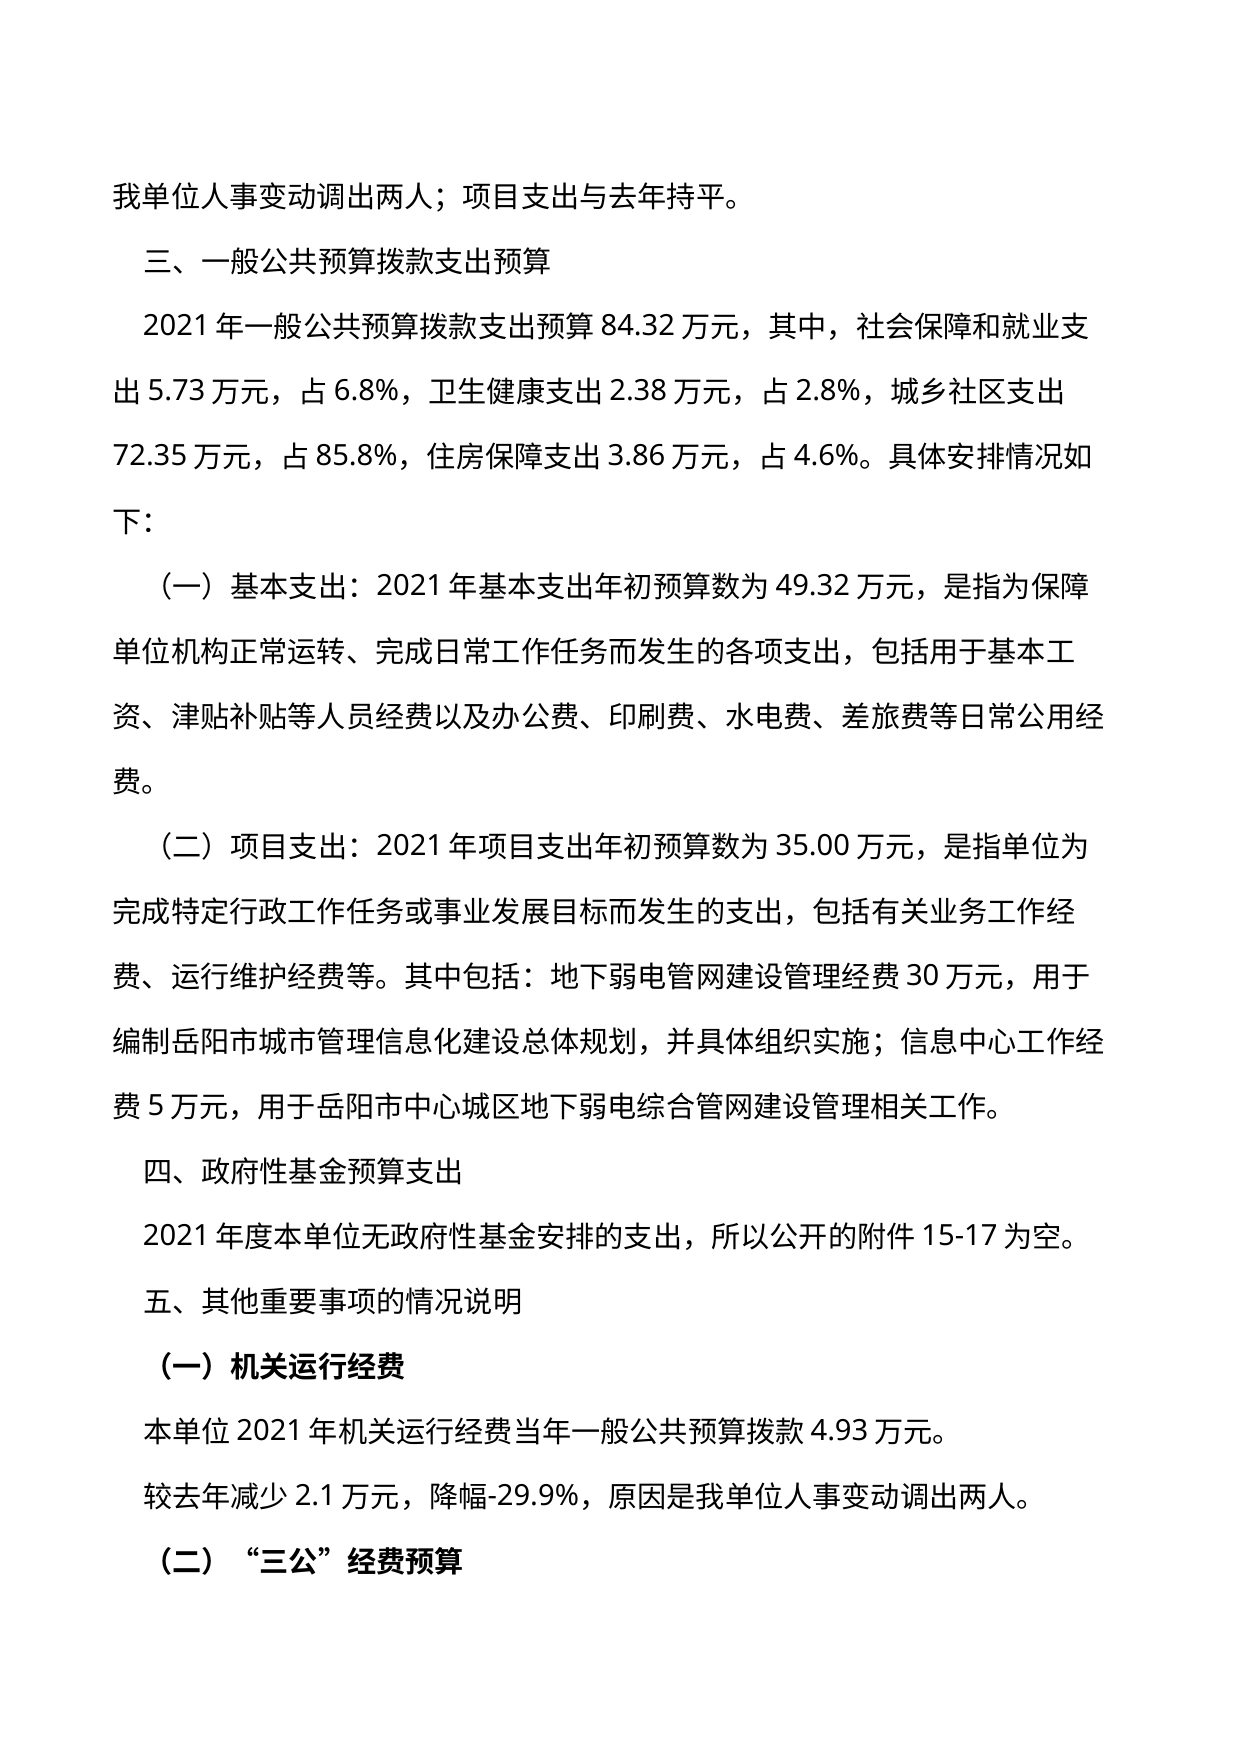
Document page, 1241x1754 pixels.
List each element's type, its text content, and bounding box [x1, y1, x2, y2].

table_cell （二）“三公”经费预算 [101, 1527, 1116, 1592]
table_cell 较去年减少2.1万元，降幅-29.9%，原因是我单位人事变动调出两人。 [101, 1462, 1116, 1527]
table_cell （一）机关运行经费 [101, 1332, 1116, 1397]
table_cell 三、一般公共预算拨款支出预算 [101, 227, 1116, 292]
table_cell （二）项目支出：2021年项目支出年初预算数为35.00万元，是指单位为完成特定行政工作任务或事业发展目标而发生的支出，包括有关业务工作经费、运行维护经费等。其中包括：地下弱电管网建设管理经费30万元，用于编制岳阳市城市管理信息化建设总体规划，并具体组织实施；信息中心工作经费5万元，用于岳阳市中心城区地下弱电综合管网建设管理相关工作。 [101, 812, 1116, 1137]
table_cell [101, 162, 1116, 227]
table_cell 五、其他重要事项的情况说明 [101, 1267, 1116, 1332]
table_cell 2021年一般公共预算拨款支出预算84.32万元，其中，社会保障和就业支出5.73万元，占6.8%，卫生健康支出2.38万元，占2.8%，城乡社区支出72.35万元，占85.8%，住房保障支出3.86万元，占4.6%。具体安排情况如下： [101, 292, 1116, 552]
table_cell 本单位2021年机关运行经费当年一般公共预算拨款4.93万元。 [101, 1397, 1116, 1462]
table_cell （一）基本支出：2021年基本支出年初预算数为49.32万元，是指为保障单位机构正常运转、完成日常工作任务而发生的各项支出，包括用于基本工资、津贴补贴等人员经费以及办公费、印刷费、水电费、差旅费等日常公用经费。 [101, 552, 1116, 812]
table_cell 四、政府性基金预算支出 [101, 1137, 1116, 1202]
table_cell 2021年度本单位无政府性基金安排的支出，所以公开的附件15-17为空。 [101, 1202, 1116, 1267]
